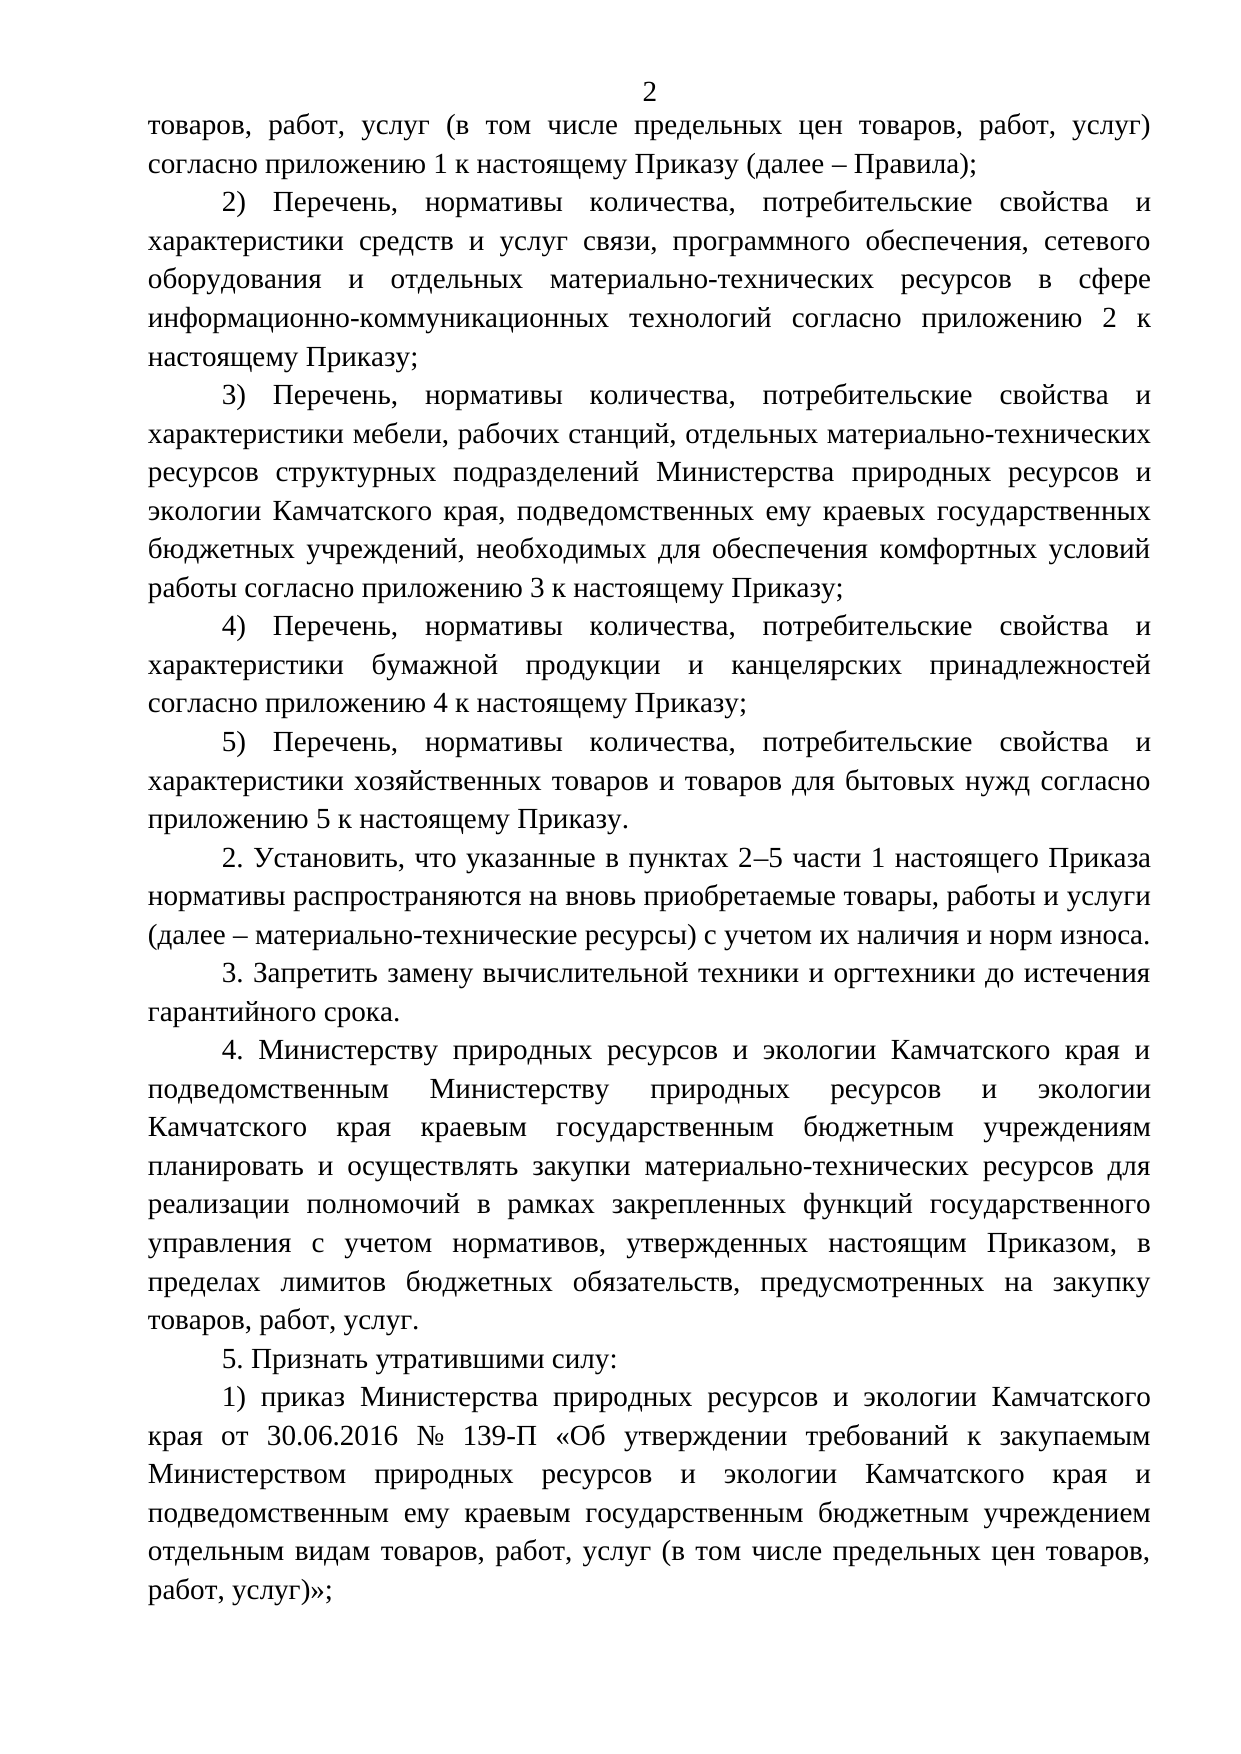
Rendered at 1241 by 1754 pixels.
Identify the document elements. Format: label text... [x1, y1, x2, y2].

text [148, 107, 1152, 179]
text 2. Установить, что указанные в пунктах 2–5 части 1 настоящего Приказа нормативы распространяются на вновь приобретаемые товары, работы и услуги (далее – материально-технические ресурсы) с учетом их наличия и норм износа. [148, 840, 1152, 950]
text 2) Перечень, нормативы количества, потребительские свойства и характеристики средств и услуг связи, программного обеспечения, сетевого оборудования и отдельных материально-технических ресурсов в сфере информационно-коммуникационных технологий согласно приложению 2 к настоящему Приказу; [148, 184, 1152, 372]
text 3. Запретить замену вычислительной техники и оргтехники до истечения гарантийного срока. [148, 955, 1152, 1027]
text 4. Министерству природных ресурсов и экологии Камчатского края и подведомственным Министерству природных ресурсов и экологии Камчатского края краевым государственным бюджетным учреждениям планировать и осуществлять закупки материально-технических ресурсов для реализации полномочий в рамках закрепленных функций государственного управления с учетом нормативов, утвержденных настоящим Приказом, в пределах лимитов бюджетных обязательств, предусмотренных на закупку товаров, работ, услуг. [148, 1032, 1152, 1336]
text 5. Признать утратившими силу: [148, 1341, 1152, 1374]
text 5) Перечень, нормативы количества, потребительские свойства и характеристики хозяйственных товаров и товаров для бытовых нужд согласно приложению 5 к настоящему Приказу. [148, 724, 1152, 835]
text 3) Перечень, нормативы количества, потребительские свойства и характеристики мебели, рабочих станций, отдельных материально-технических ресурсов структурных подразделений Министерства природных ресурсов и экологии Камчатского края, подведомственных ему краевых государственных бюджетных учреждений, необходимых для обеспечения комфортных условий работы согласно приложению 3 к настоящему Приказу; [148, 377, 1152, 603]
text 4) Перечень, нормативы количества, потребительские свойства и характеристики бумажной продукции и канцелярских принадлежностей согласно приложению 4 к настоящему Приказу; [148, 608, 1152, 719]
text 1) приказ Министерства природных ресурсов и экологии Камчатского края от 30.06.2016 № 139-П «Об утверждении требований к закупаемым Министерством природных ресурсов и экологии Камчатского края и подведомственным ему краевым государственным бюджетным учреждением отдельным видам товаров, работ, услуг (в том числе предельных цен товаров, работ, услуг)»; [148, 1379, 1152, 1606]
